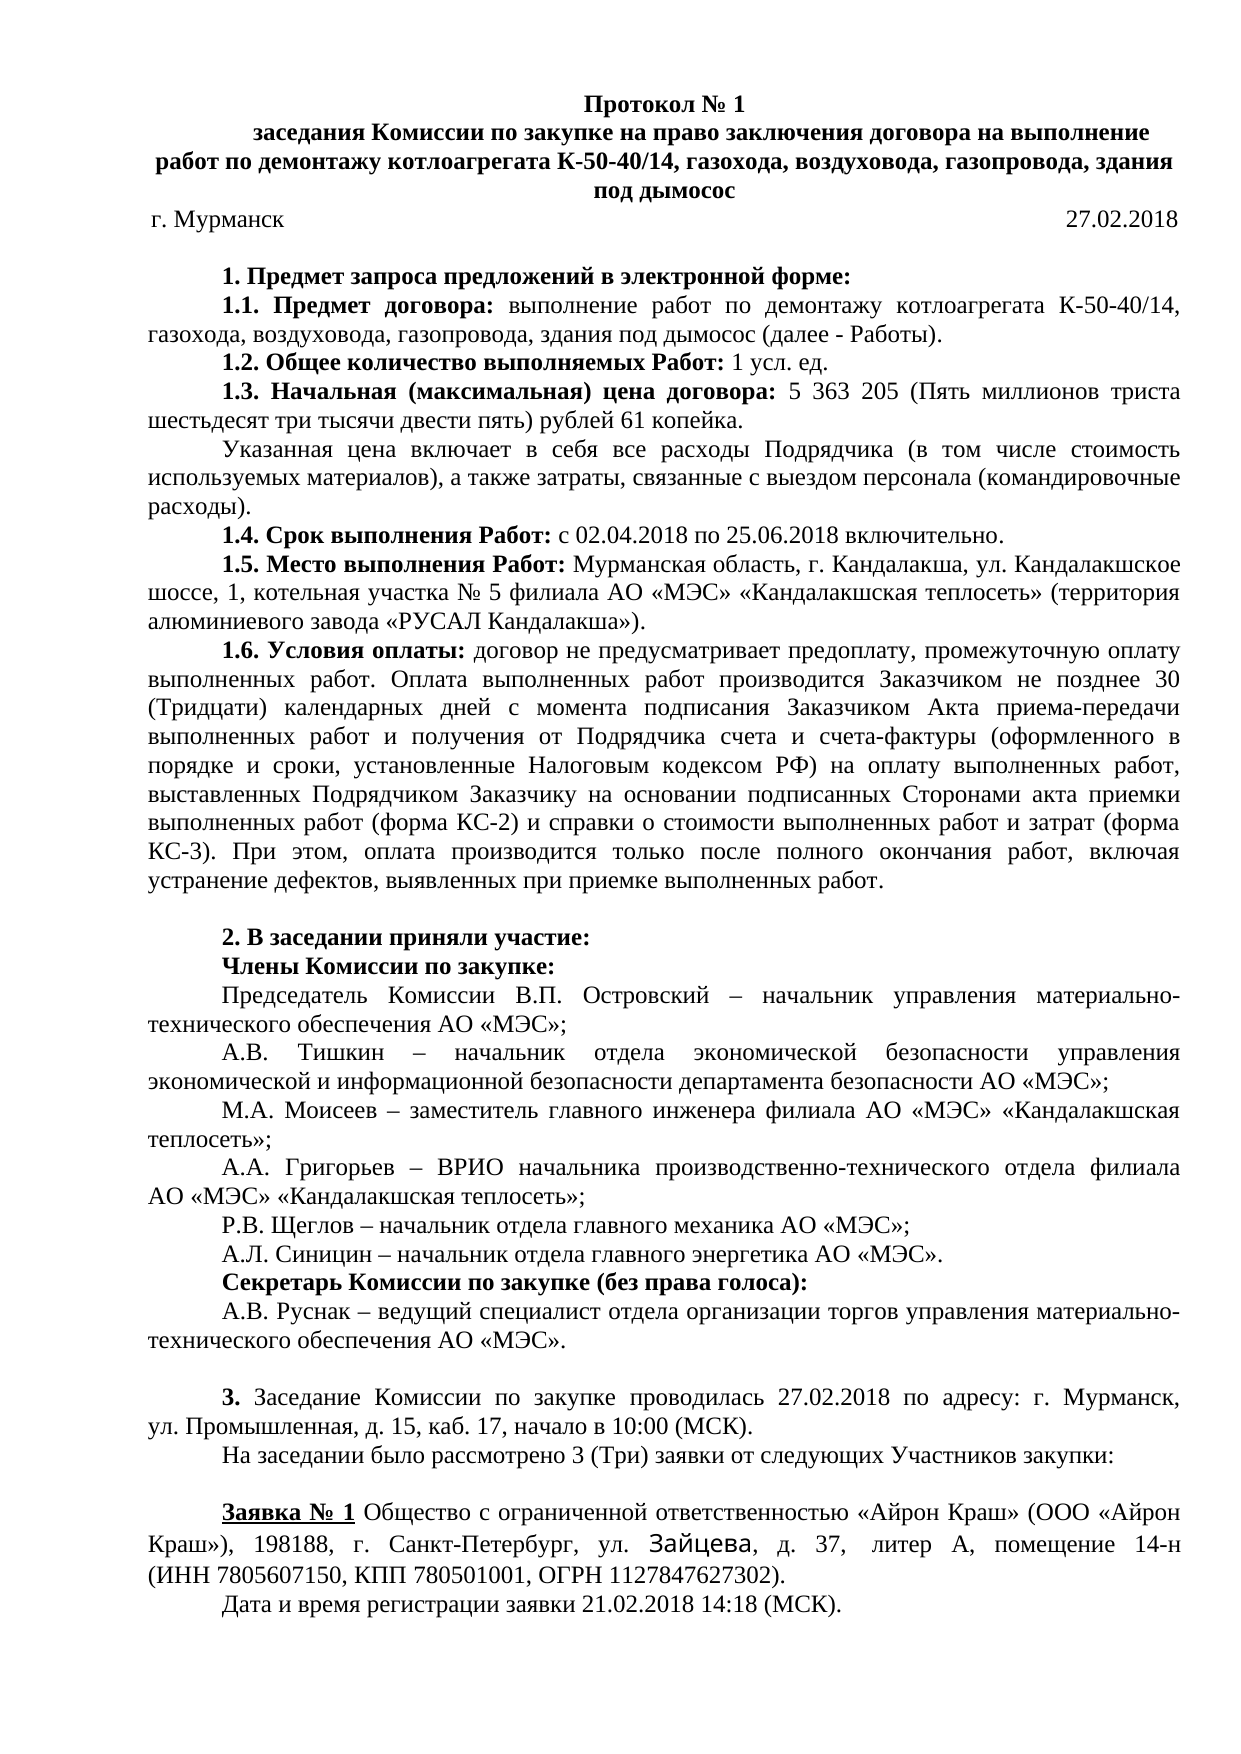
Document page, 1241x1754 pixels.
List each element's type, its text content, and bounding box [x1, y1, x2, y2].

text 1.1. Предмет договора: выполнение работ по демонтажу котлоагрегата К-50-40/14, газохода, воздуховода, газопровода, здания под дымосос (далее - Работы). [148, 290, 1181, 347]
list А.В. Руснак – ведущий специалист отдела организации торгов управления материально-технического обеспечения АО «МЭС». [148, 1296, 1181, 1354]
text 1.2. Общее количество выполняемых Работ: 1 усл. ед. [148, 347, 1181, 376]
text 1.4. Срок выполнения Работ: с 02.04.2018 по 25.06.2018 включительно. [148, 520, 1181, 549]
text Дата и время регистрации заявки 21.02.2018 14:18 (МСК). [148, 1589, 1181, 1618]
subtitle 3. Заседание Комиссии по закупке проводилась 27.02.2018 по адресу: г. Мурманск, ул. Промышленная, д. 15, каб. 17, начало в 10:00 (МСК). [148, 1382, 1181, 1440]
text Указанная цена включает в себя все расходы Подрядчика (в том числе стоимость используемых материалов), а также затраты, связанные с выездом персонала (командировочные расходы). [148, 434, 1181, 520]
text А.В. Тишкин – начальник отдела экономической безопасности управления экономической и информационной безопасности департамента безопасности АО «МЭС»; [148, 1037, 1181, 1095]
text Члены Комиссии по закупке: [148, 951, 1181, 980]
text 1.5. Место выполнения Работ: Мурманская область, г. Кандалакша, ул. Кандалакшское шоссе, 1, котельная участка № 5 филиала АО «МЭС» «Кандалакшская теплосеть» (территория алюминиевого завода «РУСАЛ Кандалакша»). [148, 549, 1181, 635]
text Заявка № 1 Общество с ограниченной ответственностью «Айрон Краш» (ООО «Айрон Краш»), 198188, г. Санкт-Петербург, ул. Зайцева, д. 37, литер А, помещение 14-н (ИНН 7805607150, КПП 780501001, ОГРН 1127847627302). [148, 1497, 1181, 1589]
subtitle 2. В заседании приняли участие: [148, 922, 1181, 951]
text заседания Комиссии по закупке на право заключения договора на выполнение работ по демонтажу котлоагрегата К-50-40/14, газохода, воздуховода, газопровода, здания под дымосос [148, 117, 1181, 204]
text А.Л. Синицин – начальник отдела главного энергетика АО «МЭС». [148, 1239, 1181, 1267]
text 1.3. Начальная (максимальная) цена договора: 5 363 205 (Пять миллионов триста шестьдесят три тысячи двести пять) рублей 61 копейка. [148, 376, 1181, 434]
text А.А. Григорьев – ВРИО начальника производственно-технического отдела филиала АО «МЭС» «Кандалакшская теплосеть»; [148, 1152, 1181, 1210]
text Протокол № 1 [148, 89, 1181, 117]
text Секретарь Комиссии по закупке (без права голоса): [148, 1267, 1181, 1296]
subtitle 1. Предмет запроса предложений в электронной форме: [148, 261, 1181, 290]
text Р.В. Щеглов – начальник отдела главного механика АО «МЭС»; [148, 1210, 1181, 1239]
text Председатель Комиссии В.П. Островский – начальник управления материально-технического обеспечения АО «МЭС»; [148, 980, 1181, 1037]
text На заседании было рассмотрено 3 (Три) заявки от следующих Участников закупки: [148, 1440, 1181, 1469]
text г. Мурманск 27.02.2018 [148, 204, 1181, 232]
text 1.6. Условия оплаты: договор не предусматривает предоплату, промежуточную оплату выполненных работ. Оплата выполненных работ производится Заказчиком не позднее 30 (Тридцати) календарных дней с момента подписания Заказчиком Акта приема-передачи выполненных работ и получения от Подрядчика счета и счета-фактуры (оформленного в порядке и сроки, установленные Налоговым кодексом РФ) на оплату выполненных работ, выставленных Подрядчиком Заказчику на основании подписанных Сторонами акта приемки выполненных работ (форма КС-2) и справки о стоимости выполненных работ и затрат (форма КС-3). При этом, оплата производится только после полного окончания работ, включая устранение дефектов, выявленных при приемке выполненных работ. [148, 635, 1181, 894]
text М.А. Моисеев – заместитель главного инженера филиала АО «МЭС» «Кандалакшская теплосеть»; [148, 1095, 1181, 1152]
